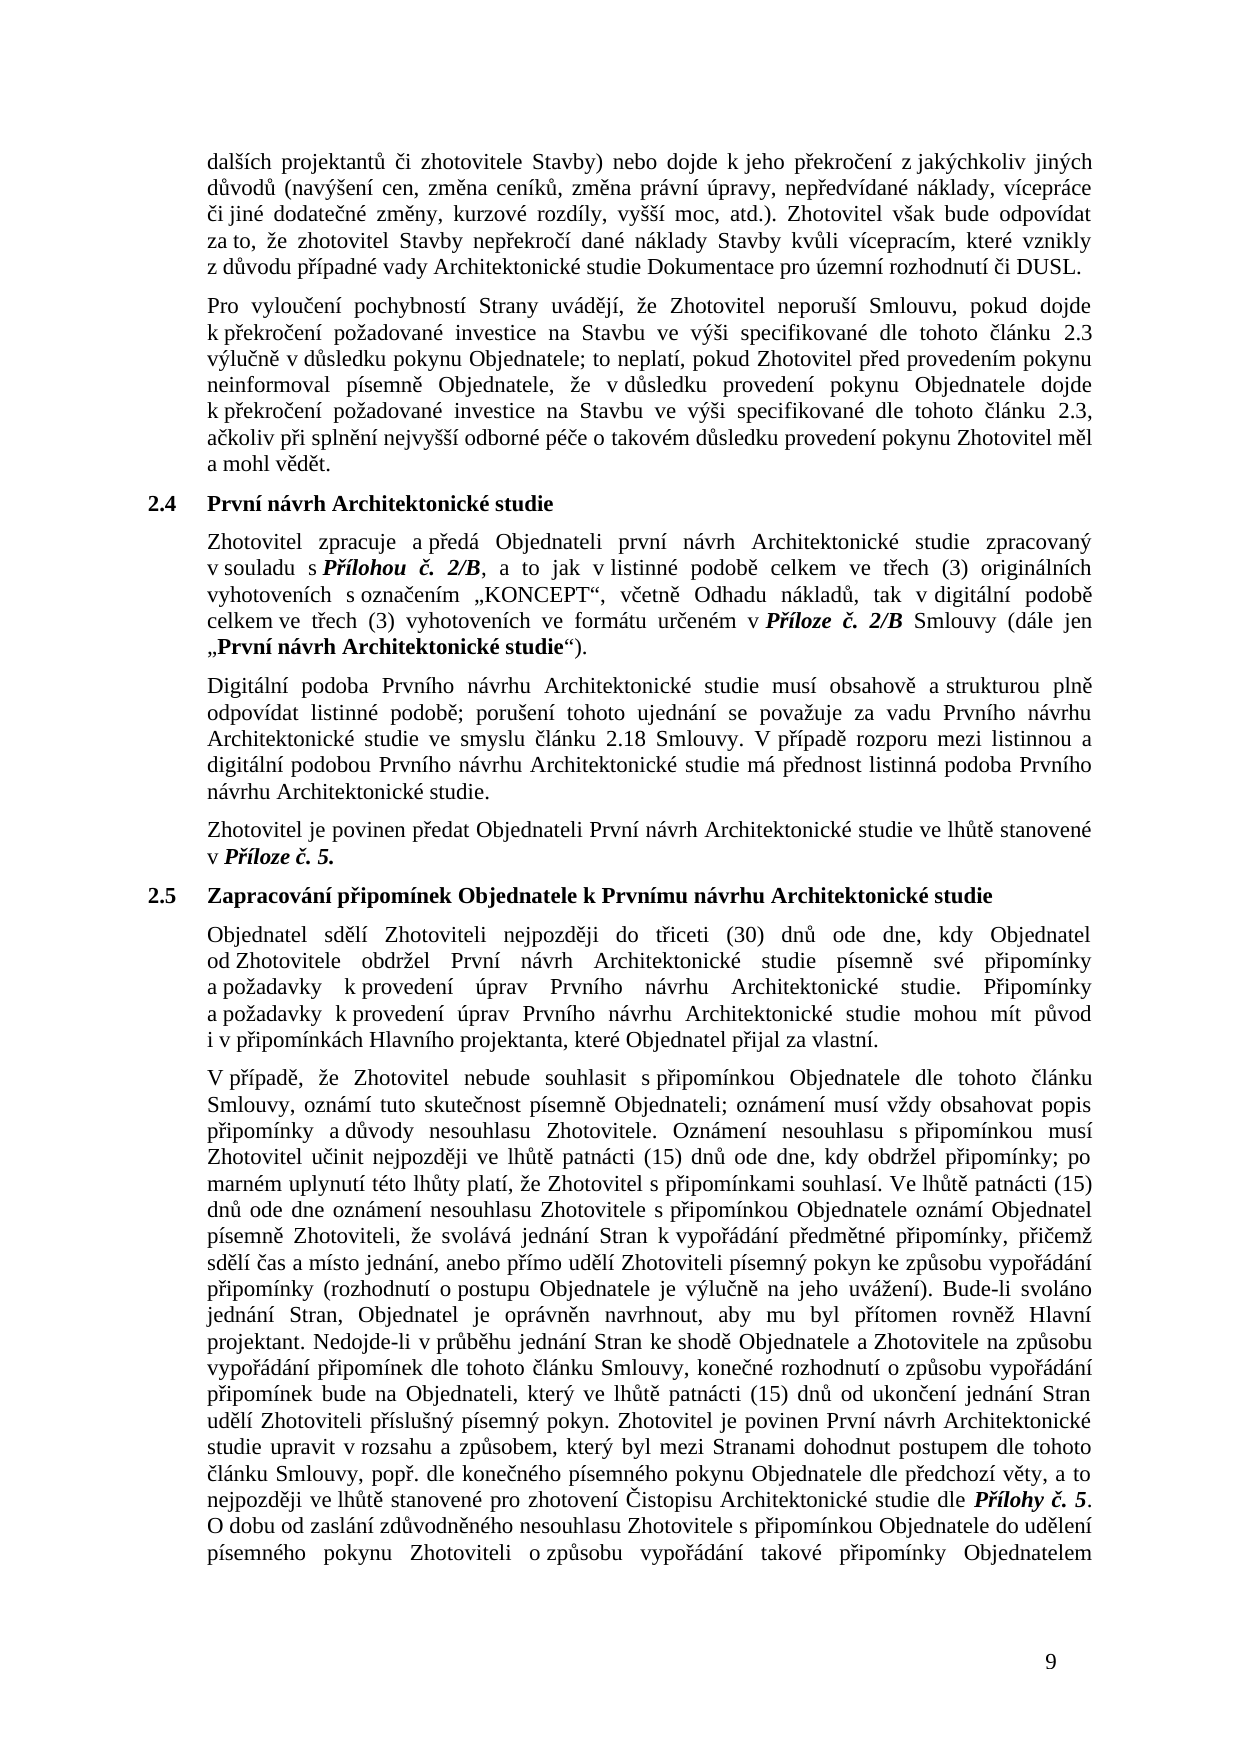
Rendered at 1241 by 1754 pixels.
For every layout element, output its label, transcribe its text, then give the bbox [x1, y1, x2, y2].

text Zhotovitel je povinen předat Objednateli První návrh Architektonické studie ve lhůtě stanovené v Příloze č. 5. [207, 817, 1092, 869]
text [207, 148, 1092, 279]
subtitle Zapracování připomínek Objednatele k Prvnímu návrhu Architektonické studie [148, 882, 1092, 909]
text Pro vyloučení pochybností Strany uvádějí, že Zhotovitel neporuší Smlouvu, pokud dojde k překročení požadované investice na Stavbu ve výši specifikované dle tohoto článku 2.3 výlučně v důsledku pokynu Objednatele; to neplatí, pokud Zhotovitel před provedením pokynu neinformoval písemně Objednatele, že v důsledku provedení pokynu Objednatele dojde k překročení požadované investice na Stavbu ve výši specifikované dle tohoto článku 2.3, ačkoliv při splnění nejvyšší odborné péče o takovém důsledku provedení pokynu Zhotovitel měl a mohl vědět. [148, 292, 1092, 477]
subtitle První návrh Architektonické studie [148, 490, 1092, 516]
text Zhotovitel zpracuje a předá Objednateli první návrh Architektonické studie zpracovaný v souladu s Přílohou č. 2/B, a to jak v listinné podobě celkem ve třech (3) originálních vyhotoveních s označením „KONCEPT“, včetně Odhadu nákladů, tak v digitální podobě celkem ve třech (3) vyhotoveních ve formátu určeném v Příloze č. 2/B Smlouvy (dále jen „První návrh Architektonické studie“). [207, 528, 1092, 660]
text Objednatel sdělí Zhotoviteli nejpozději do třiceti (30) dnů ode dne, kdy Objednatel od Zhotovitele obdržel První návrh Architektonické studie písemně své připomínky a požadavky k provedení úprav Prvního návrhu Architektonické studie. Připomínky a požadavky k provedení úprav Prvního návrhu Architektonické studie mohou mít původ i v připomínkách Hlavního projektanta, které Objednatel přijal za vlastní. [207, 921, 1092, 1052]
text Digitální podoba Prvního návrhu Architektonické studie musí obsahově a strukturou plně odpovídat listinné podobě; porušení tohoto ujednání se považuje za vadu Prvního návrhu Architektonické studie ve smyslu článku 2.18 Smlouvy. V případě rozporu mezi listinnou a digitální podobou Prvního návrhu Architektonické studie má přednost listinná podoba Prvního návrhu Architektonické studie. [207, 672, 1092, 804]
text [207, 1064, 1092, 1565]
